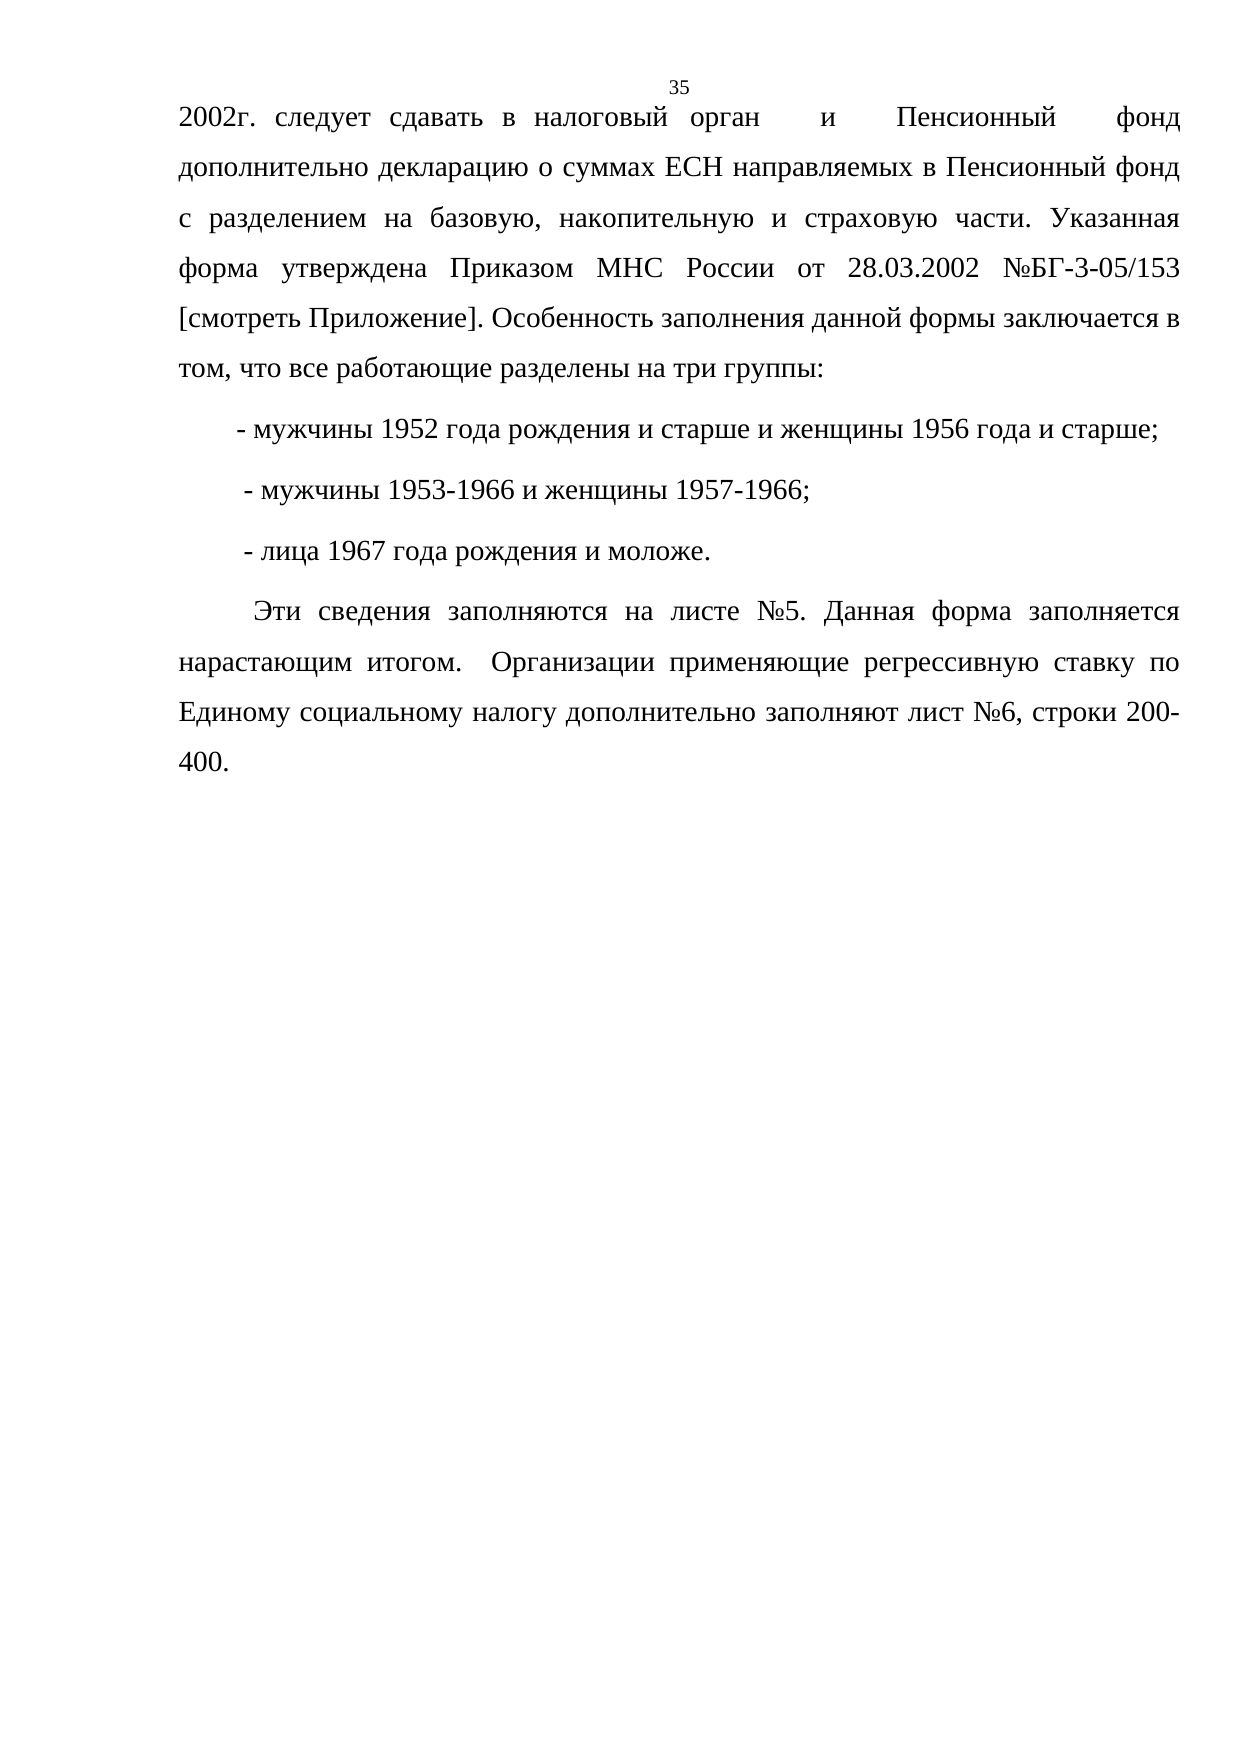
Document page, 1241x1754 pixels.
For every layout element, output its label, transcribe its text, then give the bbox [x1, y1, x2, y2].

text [178, 99, 1181, 384]
text - мужчины 1952 года рождения и старше и женщины 1956 года и старше; [178, 411, 1181, 445]
text - лица 1967 года рождения и моложе. [178, 533, 1181, 566]
text Эти сведения заполняются на листе №5. Данная форма заполняется нарастающим итогом. Организации применяющие регрессивную ставку по Единому социальному налогу дополнительно заполняют лист №6, строки 200-400. [178, 593, 1181, 778]
text - мужчины 1953-1966 и женщины 1957-1966; [178, 472, 1181, 506]
